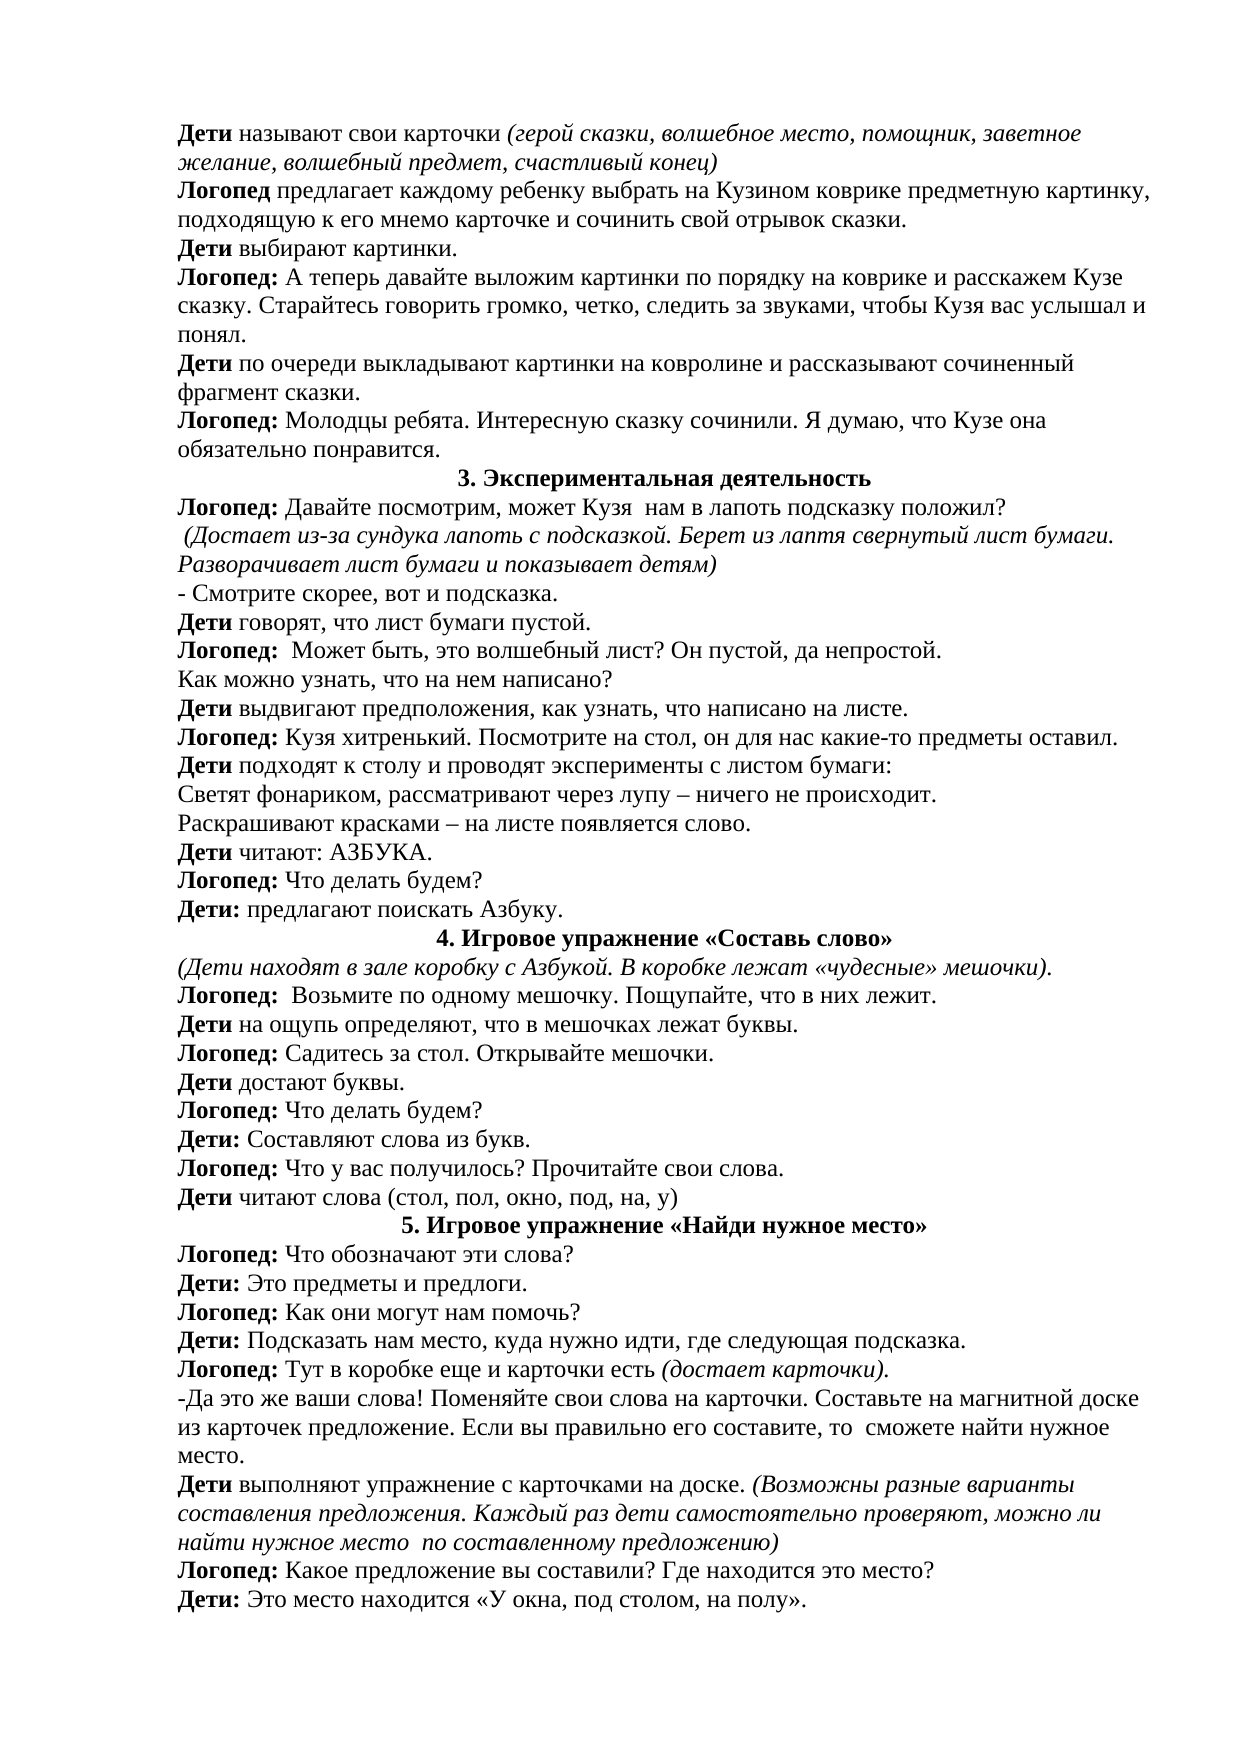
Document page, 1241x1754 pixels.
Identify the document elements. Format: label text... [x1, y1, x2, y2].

text (Дети находят в зале коробку с Азбукой. В коробке лежат «чудесные» мешочки). [177, 952, 1152, 981]
text Логопед: Возьмите по одному мешочку. Пощупайте, что в них лежит. [177, 981, 1152, 1009]
text - Смотрите скорее, вот и подсказка. [177, 578, 1152, 607]
text Логопед: Что обозначают эти слова? [177, 1239, 1152, 1268]
text Дети достают буквы. [177, 1067, 1152, 1096]
text 3. Экспериментальная деятельность [177, 463, 1152, 492]
text Логопед предлагает каждому ребенку выбрать на Кузином коврике предметную картинку, подходящую к его мнемо карточке и сочинить свой отрывок сказки. [177, 176, 1152, 233]
text Дети выдвигают предположения, как узнать, что написано на листе. [177, 693, 1152, 722]
text Логопед: Как они могут нам помочь? [177, 1297, 1152, 1326]
text Дети на ощупь определяют, что в мешочках лежат буквы. [177, 1009, 1152, 1038]
text Дети выполняют упражнение с карточками на доске. (Возможны разные варианты составления предложения. Каждый раз дети самостоятельно проверяют, можно ли найти нужное место по составленному предложению) [177, 1469, 1152, 1556]
text Логопед: Давайте посмотрим, может Кузя нам в лапоть подсказку положил? [177, 492, 1152, 521]
text Логопед: Что делать будем? [177, 1096, 1152, 1124]
text -Да это же ваши слова! Поменяйте свои слова на карточки. Составьте на магнитной доске из карточек предложение. Если вы правильно его составите, то сможете найти нужное место. [177, 1383, 1152, 1469]
text Светят фонариком, рассматривают через лупу – ничего не происходит. [177, 779, 1152, 808]
text Дети: Составляют слова из букв. [177, 1124, 1152, 1153]
text Дети: Это место находится «У окна, под столом, на полу». [177, 1584, 1152, 1613]
text Раскрашивают красками – на листе появляется слово. [177, 808, 1152, 837]
text Логопед: Кузя хитренький. Посмотрите на стол, он для нас какие-то предметы оставил. [177, 722, 1152, 751]
text (Достает из-за сундука лапоть с подсказкой. Берет из лаптя свернутый лист бумаги. Разворачивает лист бумаги и показывает детям) [177, 521, 1152, 578]
text Логопед: Садитесь за стол. Открывайте мешочки. [177, 1038, 1152, 1067]
text Логопед: Может быть, это волшебный лист? Он пустой, да непростой. [177, 636, 1152, 664]
text 5. Игровое упражнение «Найди нужное место» [177, 1211, 1152, 1239]
text 4. Игровое упражнение «Составь слово» [177, 923, 1152, 952]
text Логопед: Молодцы ребята. Интересную сказку сочинили. Я думаю, что Кузе она обязательно понравится. [177, 406, 1152, 463]
text Как можно узнать, что на нем написано? [177, 664, 1152, 693]
text Дети говорят, что лист бумаги пустой. [177, 607, 1152, 636]
text Дети: предлагают поискать Азбуку. [177, 894, 1152, 923]
text Логопед: А теперь давайте выложим картинки по порядку на коврике и расскажем Кузе сказку. Старайтесь говорить громко, четко, следить за звуками, чтобы Кузя вас услышал и понял. [177, 262, 1152, 348]
text Дети читают слова (стол, пол, окно, под, на, у) [177, 1182, 1152, 1211]
text Дети называют свои карточки (герой сказки, волшебное место, помощник, заветное желание, волшебный предмет, счастливый конец) [177, 118, 1152, 176]
text Дети подходят к столу и проводят эксперименты с листом бумаги: [177, 751, 1152, 779]
text Логопед: Что у вас получилось? Прочитайте свои слова. [177, 1153, 1152, 1182]
text Дети: Подсказать нам место, куда нужно идти, где следующая подсказка. [177, 1326, 1152, 1354]
text Логопед: Тут в коробке еще и карточки есть (достает карточки). [177, 1354, 1152, 1383]
text Дети: Это предметы и предлоги. [177, 1268, 1152, 1297]
text Дети по очереди выкладывают картинки на ковролине и рассказывают сочиненный фрагмент сказки. [177, 348, 1152, 406]
text Логопед: Что делать будем? [177, 866, 1152, 894]
text Дети читают: АЗБУКА. [177, 837, 1152, 866]
text Логопед: Какое предложение вы составили? Где находится это место? [177, 1556, 1152, 1584]
text Дети выбирают картинки. [177, 233, 1152, 262]
